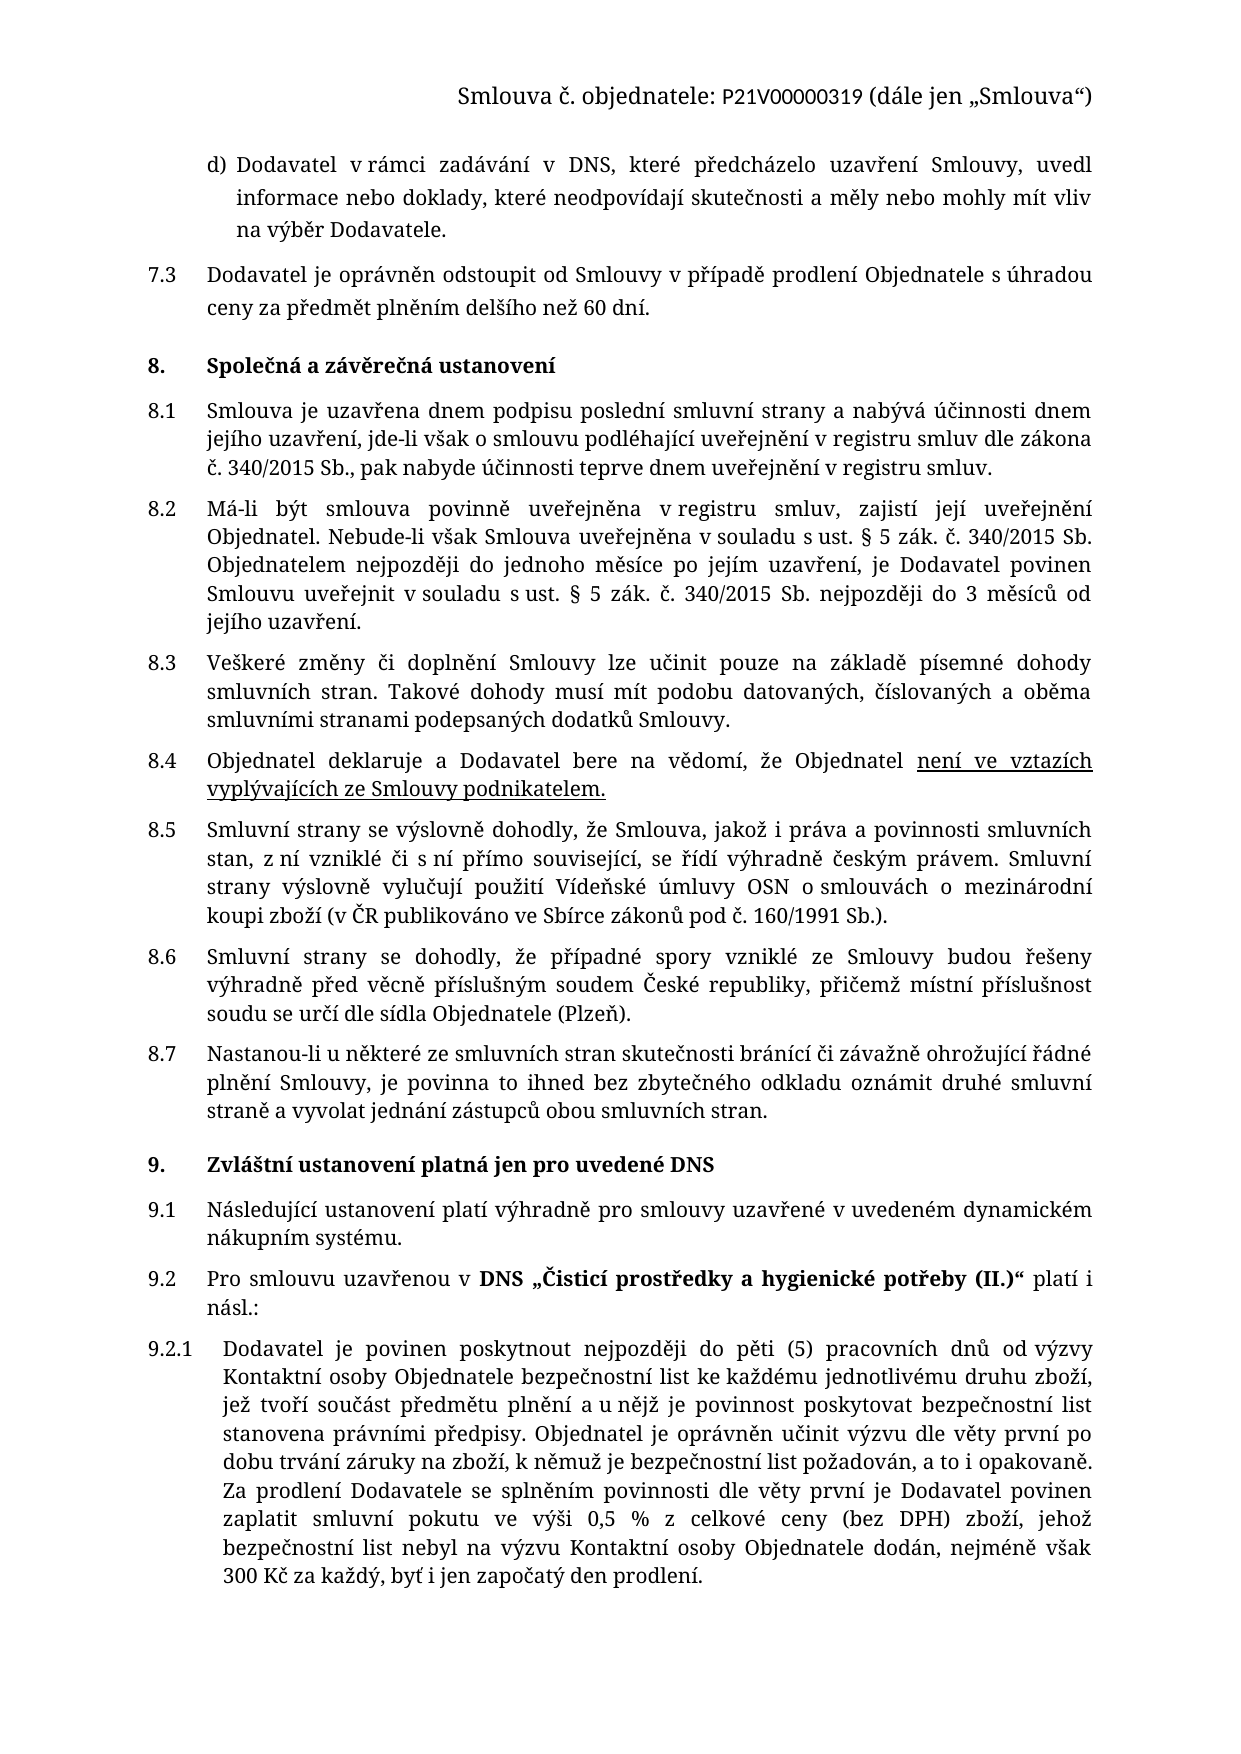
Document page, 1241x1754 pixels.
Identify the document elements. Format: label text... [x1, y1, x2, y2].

list Společná a závěrečná ustanovení [148, 351, 1093, 379]
list Má-li být smlouva povinně uveřejněna v registru smluv, zajistí její uveřejnění Objednatel. Nebude-li však Smlouva uveřejněna v souladu s ust. § 5 zák. č. 340/2015 Sb. Objednatelem nejpozději do jednoho měsíce po jejím uzavření, je Dodavatel povinen Smlouvu uveřejnit v souladu s ust. § 5 zák. č. 340/2015 Sb. nejpozději do 3 měsíců od jejího uzavření. [148, 494, 1093, 636]
list Zvláštní ustanovení platná jen pro uvedené DNS [148, 1150, 1093, 1178]
list Smluvní strany se výslovně dohodly, že Smlouva, jakož i práva a povinnosti smluvních stan, z ní vzniklé či s ní přímo související, se řídí výhradně českým právem. Smluvní strany výslovně vylučují použití Vídeňské úmluvy OSN o smlouvách o mezinárodní koupi zboží (v ČR publikováno ve Sbírce zákonů pod č. 160/1991 Sb.). [148, 816, 1093, 929]
list Dodavatel je oprávněn odstoupit od Smlouvy v případě prodlení Objednatele s úhradou ceny za předmět plněním delšího než 60 dní. [148, 261, 1093, 322]
list Nastanou-li u některé ze smluvních stran skutečnosti bránící či závažně ohrožující řádné plnění Smlouvy, je povinna to ihned bez zbytečného odkladu oznámit druhé smluvní straně a vyvolat jednání zástupců obou smluvních stran. [148, 1039, 1093, 1125]
list Pro smlouvu uzavřenou v DNS „Čisticí prostředky a hygienické potřeby (II.)“ platí i násl.: [148, 1264, 1093, 1321]
list Dodavatel v rámci zadávání v DNS, které předcházelo uzavření Smlouvy, uvedl informace nebo doklady, které neodpovídají skutečnosti a měly nebo mohly mít vliv na výběr Dodavatele. [207, 150, 1093, 244]
list Dodavatel je povinen poskytnout nejpozději do pěti (5) pracovních dnů od výzvy Kontaktní osoby Objednatele bezpečnostní list ke každému jednotlivému druhu zboží, jež tvoří součást předmětu plnění a u nějž je povinnost poskytovat bezpečnostní list stanovena právními předpisy. Objednatel je oprávněn učinit výzvu dle věty první po dobu trvání záruky na zboží, k němuž je bezpečnostní list požadován, a to i opakovaně. Za prodlení Dodavatele se splněním povinnosti dle věty první je Dodavatel povinen zaplatit smluvní pokutu ve výši 0,5 % z celkové ceny (bez DPH) zboží, jehož bezpečnostní list nebyl na výzvu Kontaktní osoby Objednatele dodán, nejméně však 300 Kč za každý, byť i jen započatý den prodlení. [148, 1334, 1093, 1590]
list Smluvní strany se dohodly, že případné spory vzniklé ze Smlouvy budou řešeny výhradně před věcně příslušným soudem České republiky, přičemž místní příslušnost soudu se určí dle sídla Objednatele (Plzeň). [148, 942, 1093, 1027]
list Smlouva je uzavřena dnem podpisu poslední smluvní strany a nabývá účinnosti dnem jejího uzavření, jde-li však o smlouvu podléhající uveřejnění v registru smluv dle zákona č. 340/2015 Sb., pak nabyde účinnosti teprve dnem uveřejnění v registru smluv. [148, 396, 1093, 481]
list Veškeré změny či doplnění Smlouvy lze učinit pouze na základě písemné dohody smluvních stran. Takové dohody musí mít podobu datovaných, číslovaných a oběma smluvními stranami podepsaných dodatků Smlouvy. [148, 648, 1093, 734]
list Následující ustanovení platí výhradně pro smlouvy uzavřené v uvedeném dynamickém nákupním systému. [148, 1195, 1093, 1252]
list Objednatel deklaruje a Dodavatel bere na vědomí, že Objednatel není ve vztazích vyplývajících ze Smlouvy podnikatelem. [148, 746, 1093, 803]
